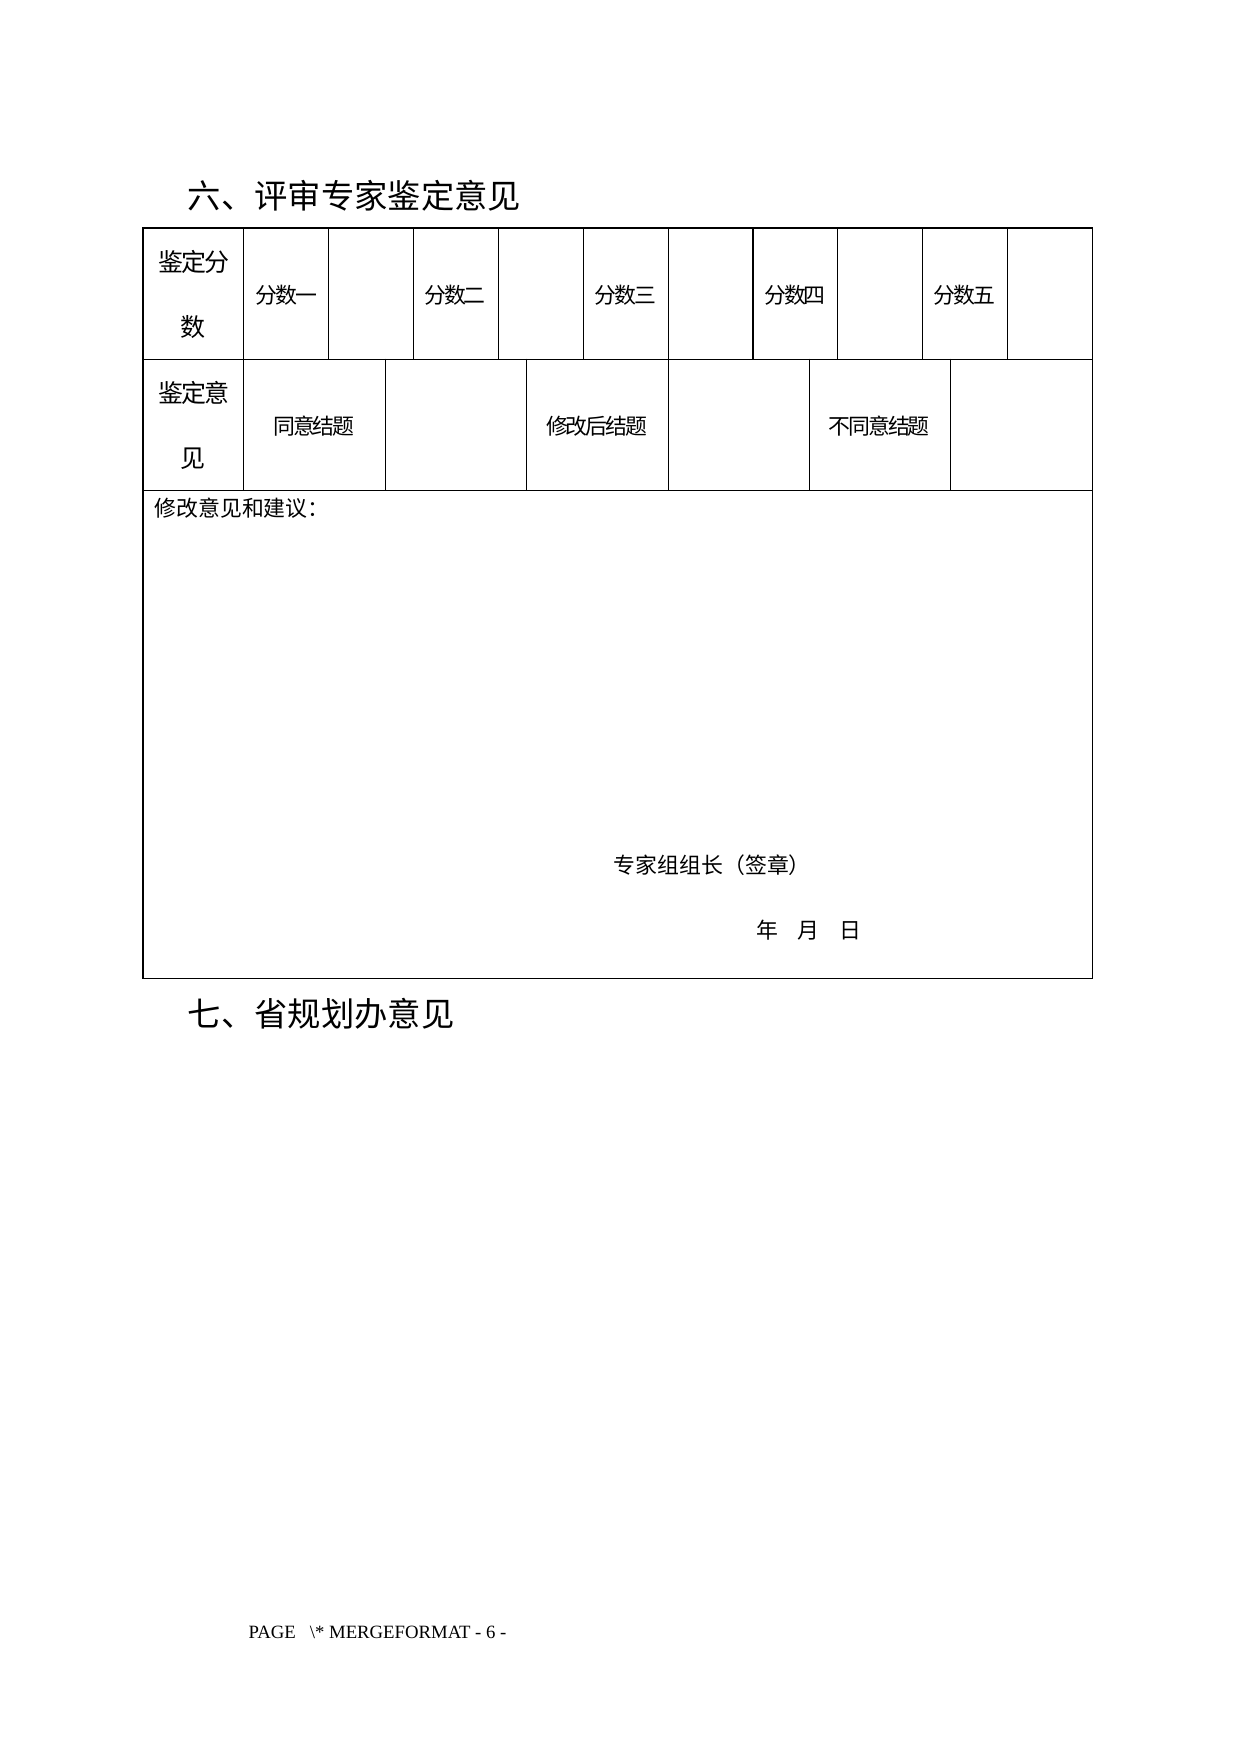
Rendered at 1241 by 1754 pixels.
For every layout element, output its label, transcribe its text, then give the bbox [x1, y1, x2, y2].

table_header [1008, 229, 1092, 358]
table_header 分数四 [754, 229, 837, 358]
table_cell [951, 360, 1092, 489]
text 七、省规划办意见 [187, 979, 1053, 1044]
table_header 分数一 [244, 229, 328, 358]
table_header [669, 229, 752, 358]
table_cell 同意结题 [244, 360, 385, 489]
table_header 鉴定分数 [144, 229, 243, 358]
table_cell 修改后结题 [527, 360, 668, 489]
table_header [329, 229, 413, 358]
table_header 分数二 [414, 229, 498, 358]
table_cell [669, 360, 809, 489]
table_cell 修改意见和建议： 专家组组长（签章） 年 月 日 [144, 491, 1092, 978]
table_cell 鉴定意见 [144, 360, 243, 489]
text 六、评审专家鉴定意见 [187, 162, 1053, 227]
table_header 分数五 [923, 229, 1007, 358]
table_cell [386, 360, 526, 489]
table_header [838, 229, 922, 358]
table_header [499, 229, 583, 358]
table_header 分数三 [584, 229, 668, 358]
table_cell 不同意结题 [810, 360, 950, 489]
